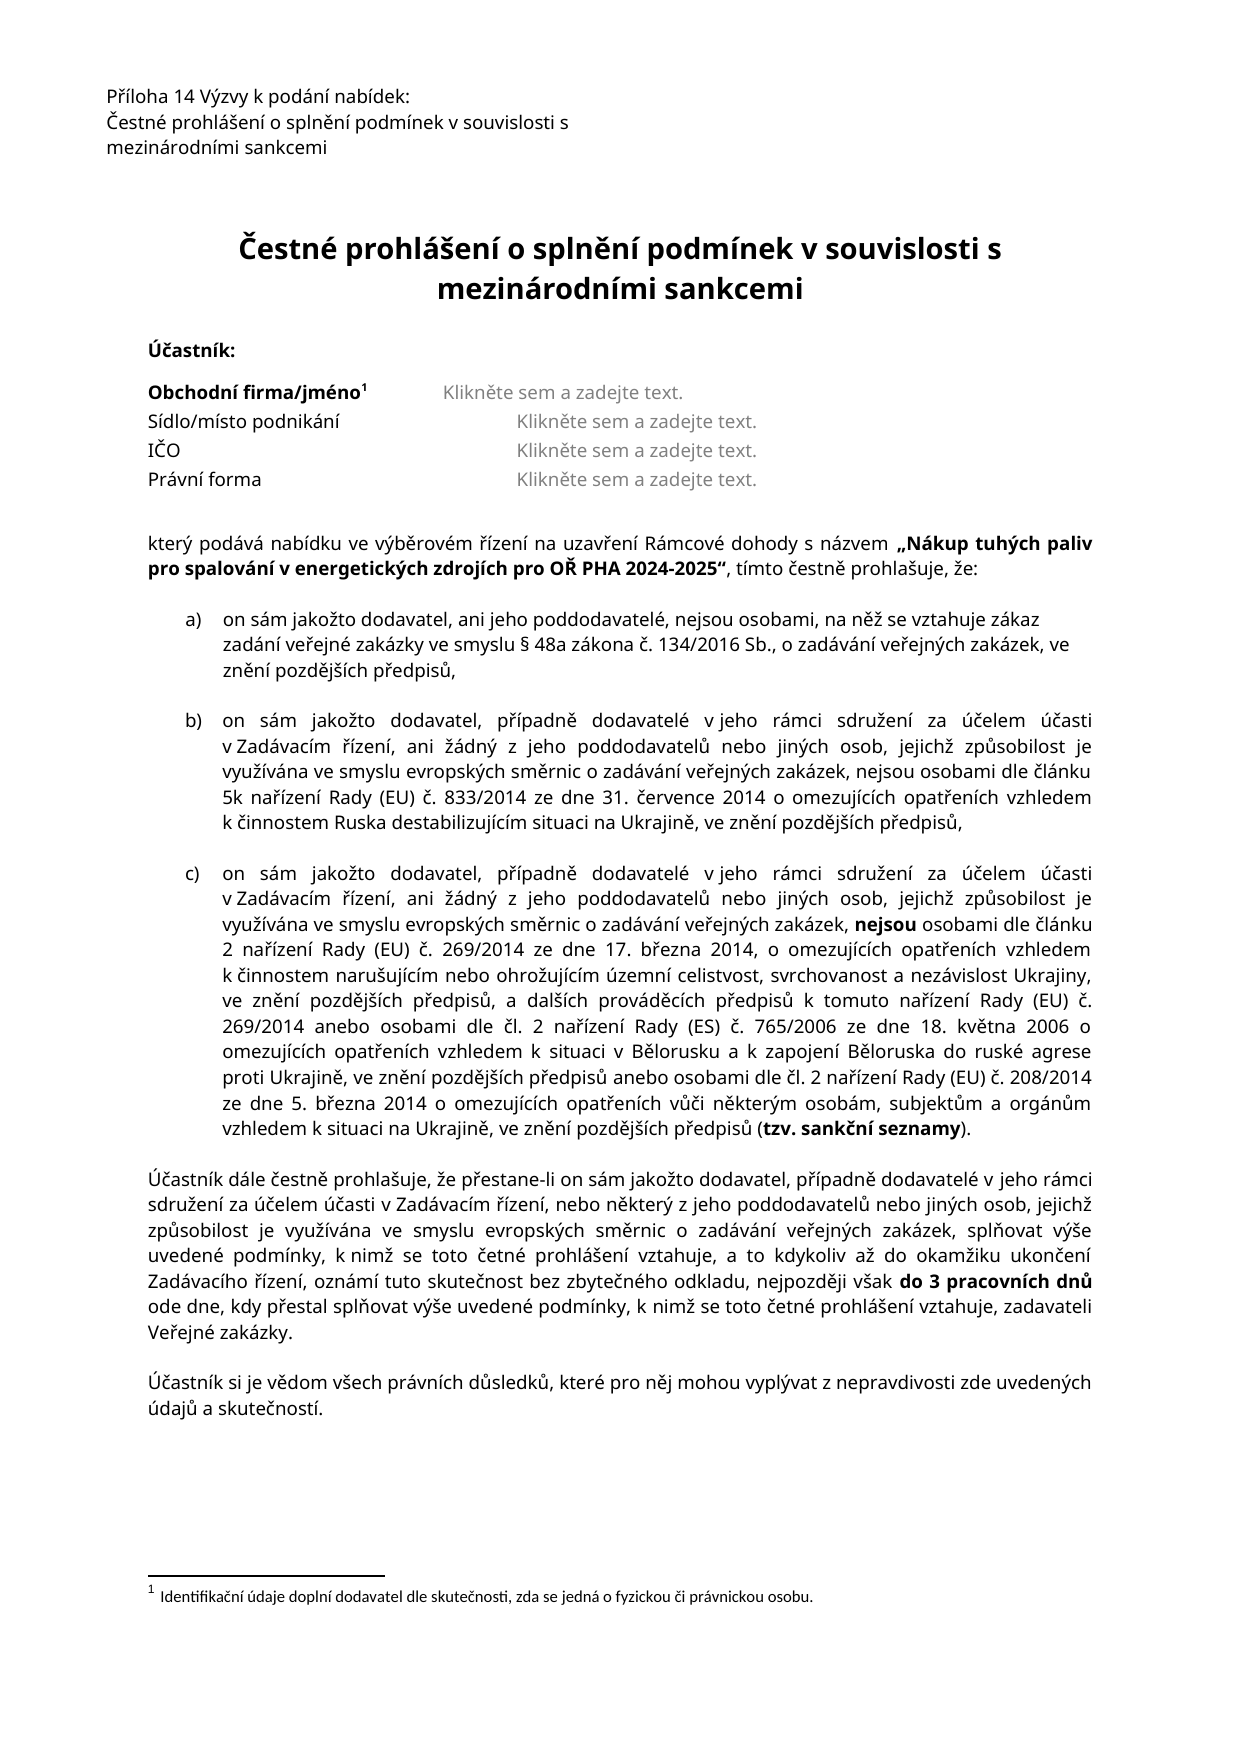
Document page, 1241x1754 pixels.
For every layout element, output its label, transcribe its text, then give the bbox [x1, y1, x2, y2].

list on sám jakožto dodavatel, případně dodavatelé v jeho rámci sdružení za účelem účasti v Zadávacím řízení, ani žádný z jeho poddodavatelů nebo jiných osob, jejichž způsobilost je využívána ve smyslu evropských směrnic o zadávání veřejných zakázek, nejsou osobami dle článku 5k nařízení Rady (EU) č. 833/2014 ze dne 31. července 2014 o omezujících opatřeních vzhledem k činnostem Ruska destabilizujícím situaci na Ukrajině, ve znění pozdějších předpisů, [185, 708, 1093, 835]
title Čestné prohlášení o splnění podmínek v souvislosti s mezinárodními sankcemi [148, 228, 1093, 308]
text Sídlo/místo podnikání [148, 405, 1093, 434]
text Účastník si je vědom všech právních důsledků, které pro něj mohou vyplývat z nepravdivosti zde uvedených údajů a skutečností. [148, 1369, 1093, 1421]
list on sám jakožto dodavatel, ani jeho poddodavatelé, nejsou osobami, na něž se vztahuje zákaz zadání veřejné zakázky ve smyslu § 48a zákona č. 134/2016 Sb., o zadávání veřejných zakázek, ve znění pozdějších předpisů, [185, 606, 1093, 683]
text Právní forma [148, 463, 1093, 492]
text Účastník: [148, 333, 1093, 364]
text který podává nabídku ve výběrovém řízení na uzavření Rámcové dohody s názvem „Nákup tuhých paliv pro spalování v energetických zdrojích pro OŘ PHA 2024-2025“, tímto čestně prohlašuje, že: [148, 530, 1093, 581]
text Obchodní firma/jméno [148, 376, 1093, 405]
text IČO [148, 434, 1093, 463]
list on sám jakožto dodavatel, případně dodavatelé v jeho rámci sdružení za účelem účasti v Zadávacím řízení, ani žádný z jeho poddodavatelů nebo jiných osob, jejichž způsobilost je využívána ve smyslu evropských směrnic o zadávání veřejných zakázek, nejsou osobami dle článku 2 nařízení Rady (EU) č. 269/2014 ze dne 17. března 2014, o omezujících opatřeních vzhledem k činnostem narušujícím nebo ohrožujícím územní celistvost, svrchovanost a nezávislost Ukrajiny, ve znění pozdějších předpisů, a dalších prováděcích předpisů k tomuto nařízení Rady (EU) č. 269/2014 anebo osobami dle čl. 2 nařízení Rady (ES) č. 765/2006 ze dne 18. května 2006 o omezujících opatřeních vzhledem k situaci v Bělorusku a k zapojení Běloruska do ruské agrese proti Ukrajině, ve znění pozdějších předpisů anebo osobami dle čl. 2 nařízení Rady (EU) č. 208/2014 ze dne 5. března 2014 o omezujících opatřeních vůči některým osobám, subjektům a orgánům vzhledem k situaci na Ukrajině, ve znění pozdějších předpisů (tzv. sankční seznamy). [185, 860, 1093, 1141]
text Účastník dále čestně prohlašuje, že přestane-li on sám jakožto dodavatel, případně dodavatelé v jeho rámci sdružení za účelem účasti v Zadávacím řízení, nebo některý z jeho poddodavatelů nebo jiných osob, jejichž způsobilost je využívána ve smyslu evropských směrnic o zadávání veřejných zakázek, splňovat výše uvedené podmínky, k nimž se toto četné prohlášení vztahuje, a to kdykoliv až do okamžiku ukončení Zadávacího řízení, oznámí tuto skutečnost bez zbytečného odkladu, nejpozději však do 3 pracovních dnů ode dne, kdy přestal splňovat výše uvedené podmínky, k nimž se toto četné prohlášení vztahuje, zadavateli Veřejné zakázky. [148, 1166, 1093, 1344]
